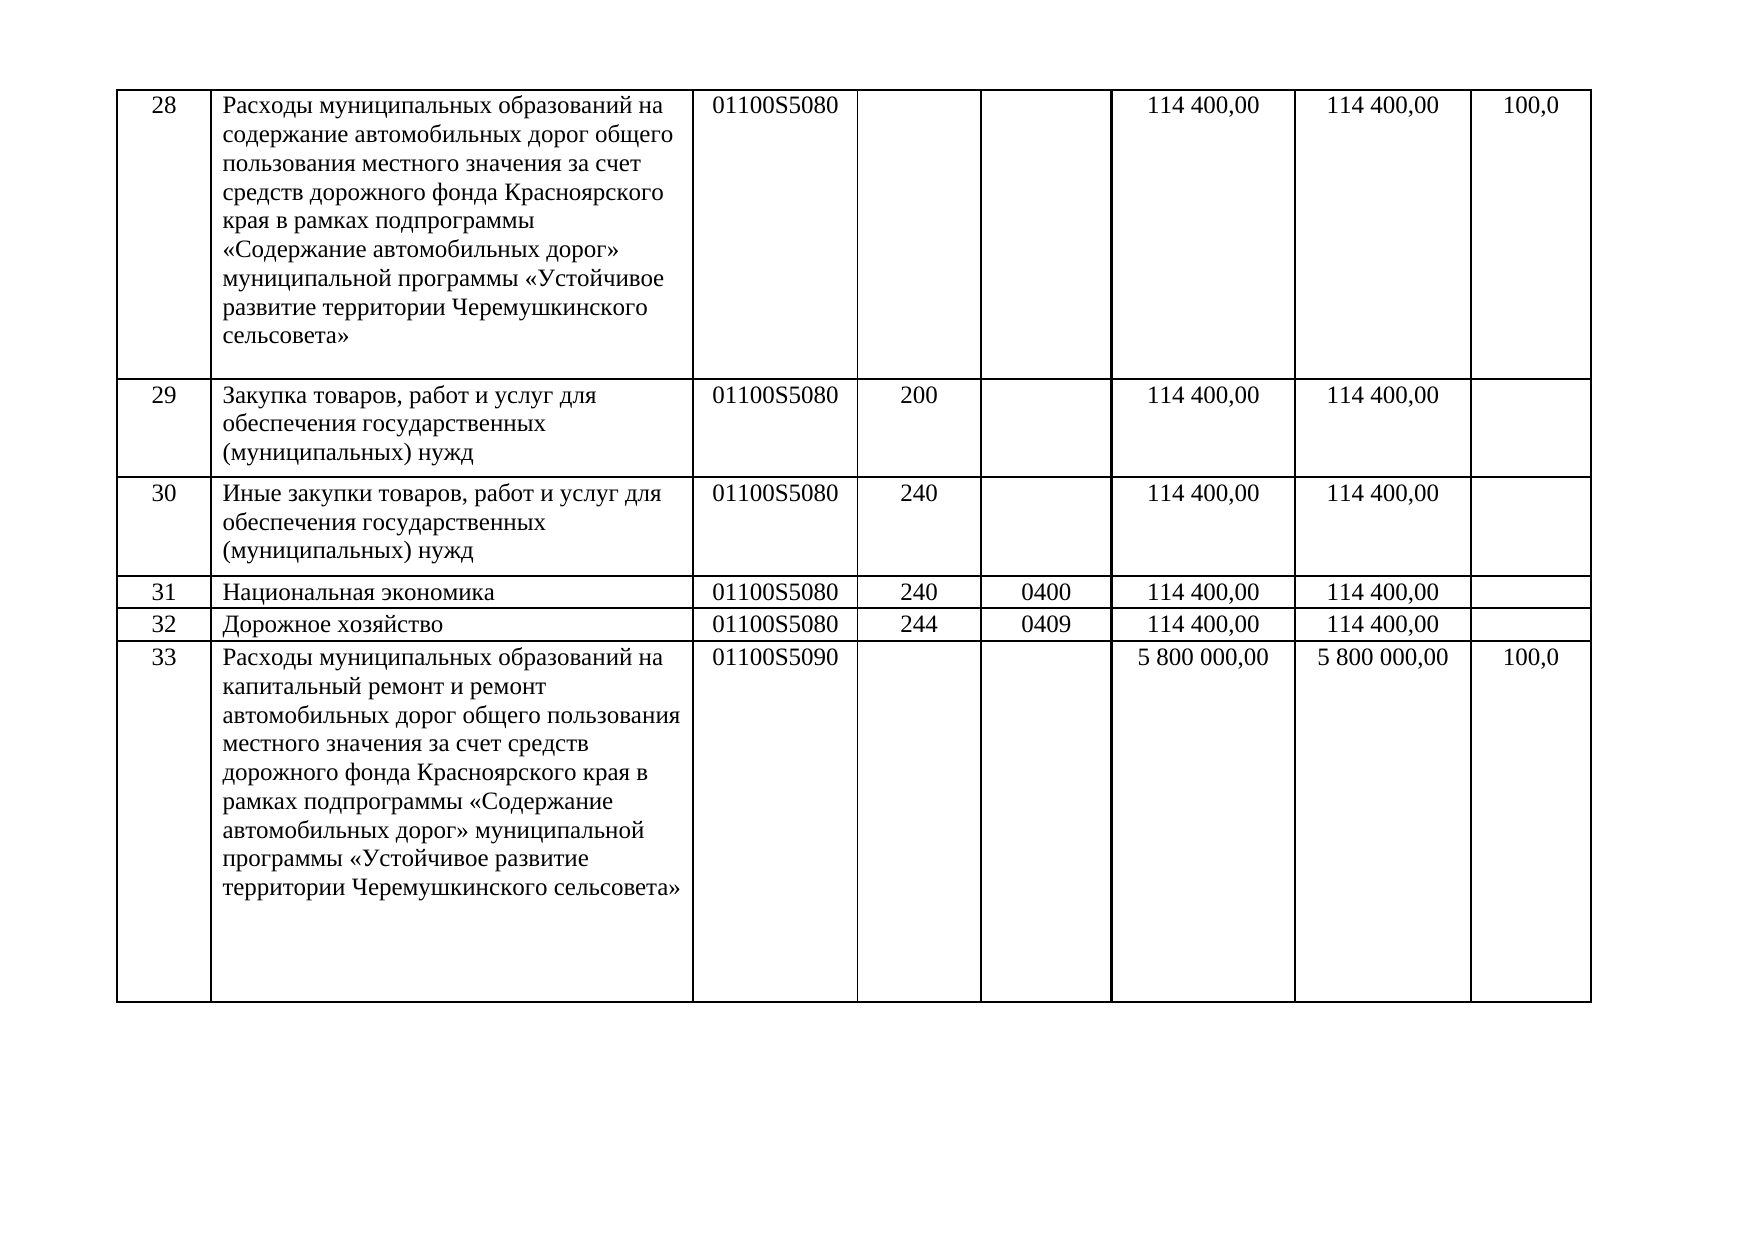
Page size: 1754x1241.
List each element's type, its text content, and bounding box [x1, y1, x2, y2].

table_cell 5 800 000,00 [1296, 642, 1470, 1001]
table_cell [858, 91, 980, 378]
table_cell [1472, 609, 1590, 640]
table_cell Дорожное хозяйство [212, 609, 692, 640]
table_cell 01100S5080 [694, 478, 857, 574]
table_cell [1472, 577, 1590, 607]
table_cell 114 400,00 [1113, 478, 1294, 574]
table_cell 5 800 000,00 [1113, 642, 1294, 1001]
table_cell 31 [118, 577, 210, 607]
table_cell 29 [118, 380, 210, 476]
table_cell Закупка товаров, работ и услуг для обеспечения государственных (муниципальных) нужд [212, 380, 692, 476]
table_cell 28 [118, 91, 210, 378]
table_cell [982, 642, 1110, 1001]
table_cell 114 400,00 [1113, 91, 1294, 378]
table_cell 114 400,00 [1113, 577, 1294, 607]
table_cell 114 400,00 [1113, 609, 1294, 640]
table_cell 100,0 [1472, 642, 1590, 1001]
table_cell 114 400,00 [1296, 478, 1470, 574]
table_cell 114 400,00 [1296, 577, 1470, 607]
table_cell 01100S5080 [694, 380, 857, 476]
table_cell Расходы муниципальных образований на содержание автомобильных дорог общего пользования местного значения за счет средств дорожного фонда Красноярского края в рамках подпрограммы «Содержание автомобильных дорог» муниципальной программы «Устойчивое развитие территории Черемушкинского сельсовета» [212, 91, 692, 378]
table_cell 114 400,00 [1296, 609, 1470, 640]
table_cell 114 400,00 [1296, 91, 1470, 378]
table_cell 244 [858, 609, 980, 640]
table_cell 114 400,00 [1113, 380, 1294, 476]
table_cell 01100S5080 [694, 609, 857, 640]
table_cell [982, 91, 1110, 378]
table_cell 240 [858, 577, 980, 607]
table_cell 32 [118, 609, 210, 640]
table_cell Расходы муниципальных образований на капитальный ремонт и ремонт автомобильных дорог общего пользования местного значения за счет средств дорожного фонда Красноярского края в рамках подпрограммы «Содержание автомобильных дорог» муниципальной программы «Устойчивое развитие территории Черемушкинского сельсовета» [212, 642, 692, 1001]
table_cell 200 [858, 380, 980, 476]
table_cell 30 [118, 478, 210, 574]
table_cell 33 [118, 642, 210, 1001]
table_cell [1472, 478, 1590, 574]
table_cell 0400 [982, 577, 1110, 607]
table_cell 01100S5090 [694, 642, 857, 1001]
table_cell 0409 [982, 609, 1110, 640]
table_cell [858, 642, 980, 1001]
table_cell 100,0 [1472, 91, 1590, 378]
table_cell 01100S5080 [694, 91, 857, 378]
table_cell Иные закупки товаров, работ и услуг для обеспечения государственных (муниципальных) нужд [212, 478, 692, 574]
table_cell 240 [858, 478, 980, 574]
table_cell Национальная экономика [212, 577, 692, 607]
table_cell 01100S5080 [694, 577, 857, 607]
table_cell [1472, 380, 1590, 476]
table_cell 114 400,00 [1296, 380, 1470, 476]
table_cell [982, 380, 1110, 476]
table_cell [982, 478, 1110, 574]
